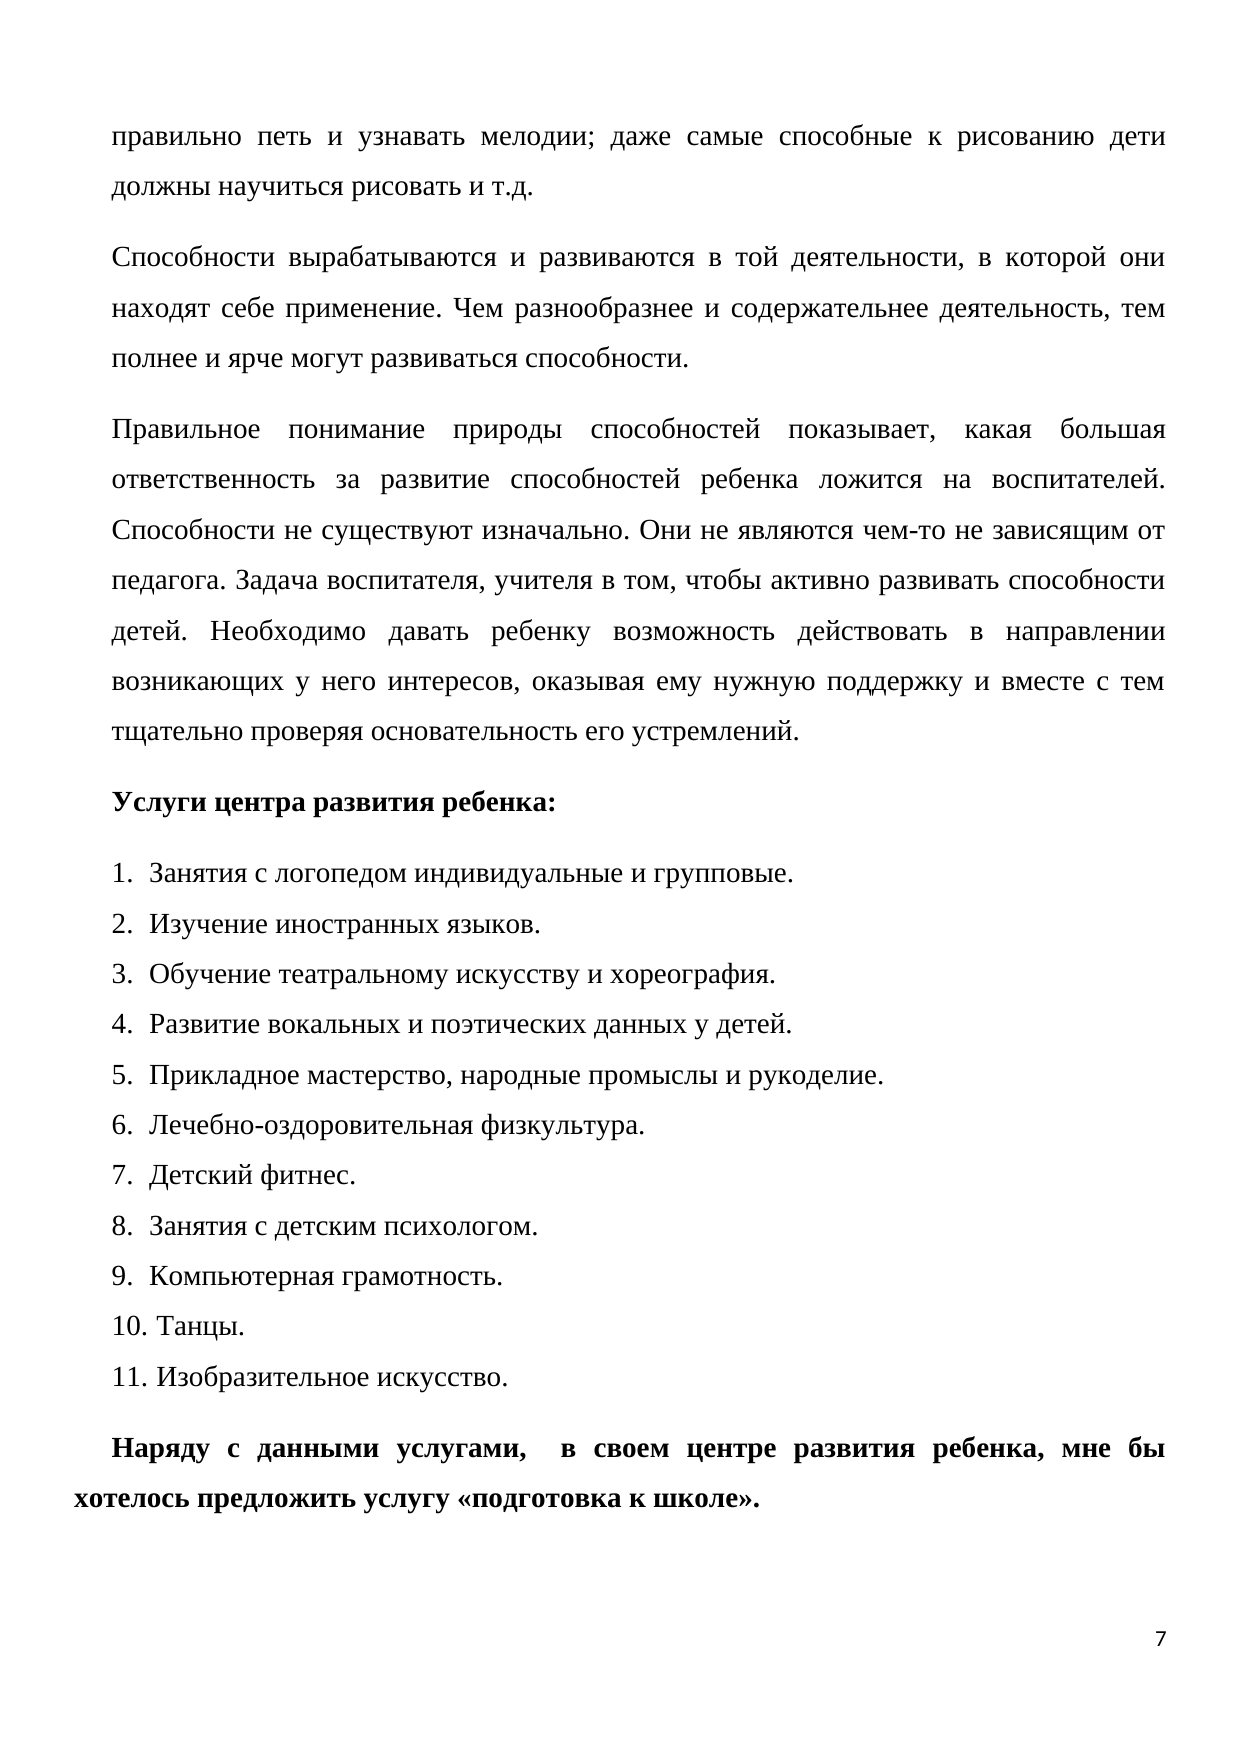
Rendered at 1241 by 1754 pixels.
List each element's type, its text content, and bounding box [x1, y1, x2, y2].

list Танцы. [111, 1308, 1167, 1342]
list Развитие вокальных и поэтических данных у детей. [111, 1006, 1167, 1040]
list Прикладное мастерство, народные промыслы и рукоделие. [111, 1057, 1167, 1090]
list Занятия с детским психологом. [111, 1208, 1167, 1241]
text Услуги центра развития ребенка: [111, 784, 1167, 818]
list Изобразительное искусство. [111, 1359, 1167, 1392]
list Изучение иностранных языков. [111, 906, 1167, 939]
list Детский фитнес. [111, 1157, 1167, 1191]
list Лечебно-оздоровительная физкультура. [111, 1107, 1167, 1141]
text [111, 118, 1167, 202]
list Занятия с логопедом индивидуальные и групповые. [111, 856, 1167, 889]
list Компьютерная грамотность. [111, 1258, 1167, 1292]
text Способности вырабатываются и развиваются в той деятельности, в которой они находят себе применение. Чем разнообразнее и содержательнее деятельность, тем полнее и ярче могут развиваться способности. [111, 239, 1167, 374]
text Правильное понимание природы способностей показывает, какая большая ответственность за развитие способностей ребенка ложится на воспитателей. Способности не существуют изначально. Они не являются чем-то не зависящим от педагога. Задача воспитателя, учителя в том, чтобы активно развивать способности детей. Необходимо давать ребенку возможность действовать в направлении возникающих у него интересов, оказывая ему нужную поддержку и вместе с тем тщательно проверяя основательность его устремлений. [111, 411, 1167, 747]
text Наряду с данными услугами, в своем центре развития ребенка, мне бы хотелось предложить услугу «подготовка к школе». [74, 1430, 1167, 1514]
list Обучение театральному искусству и хореография. [111, 956, 1167, 990]
